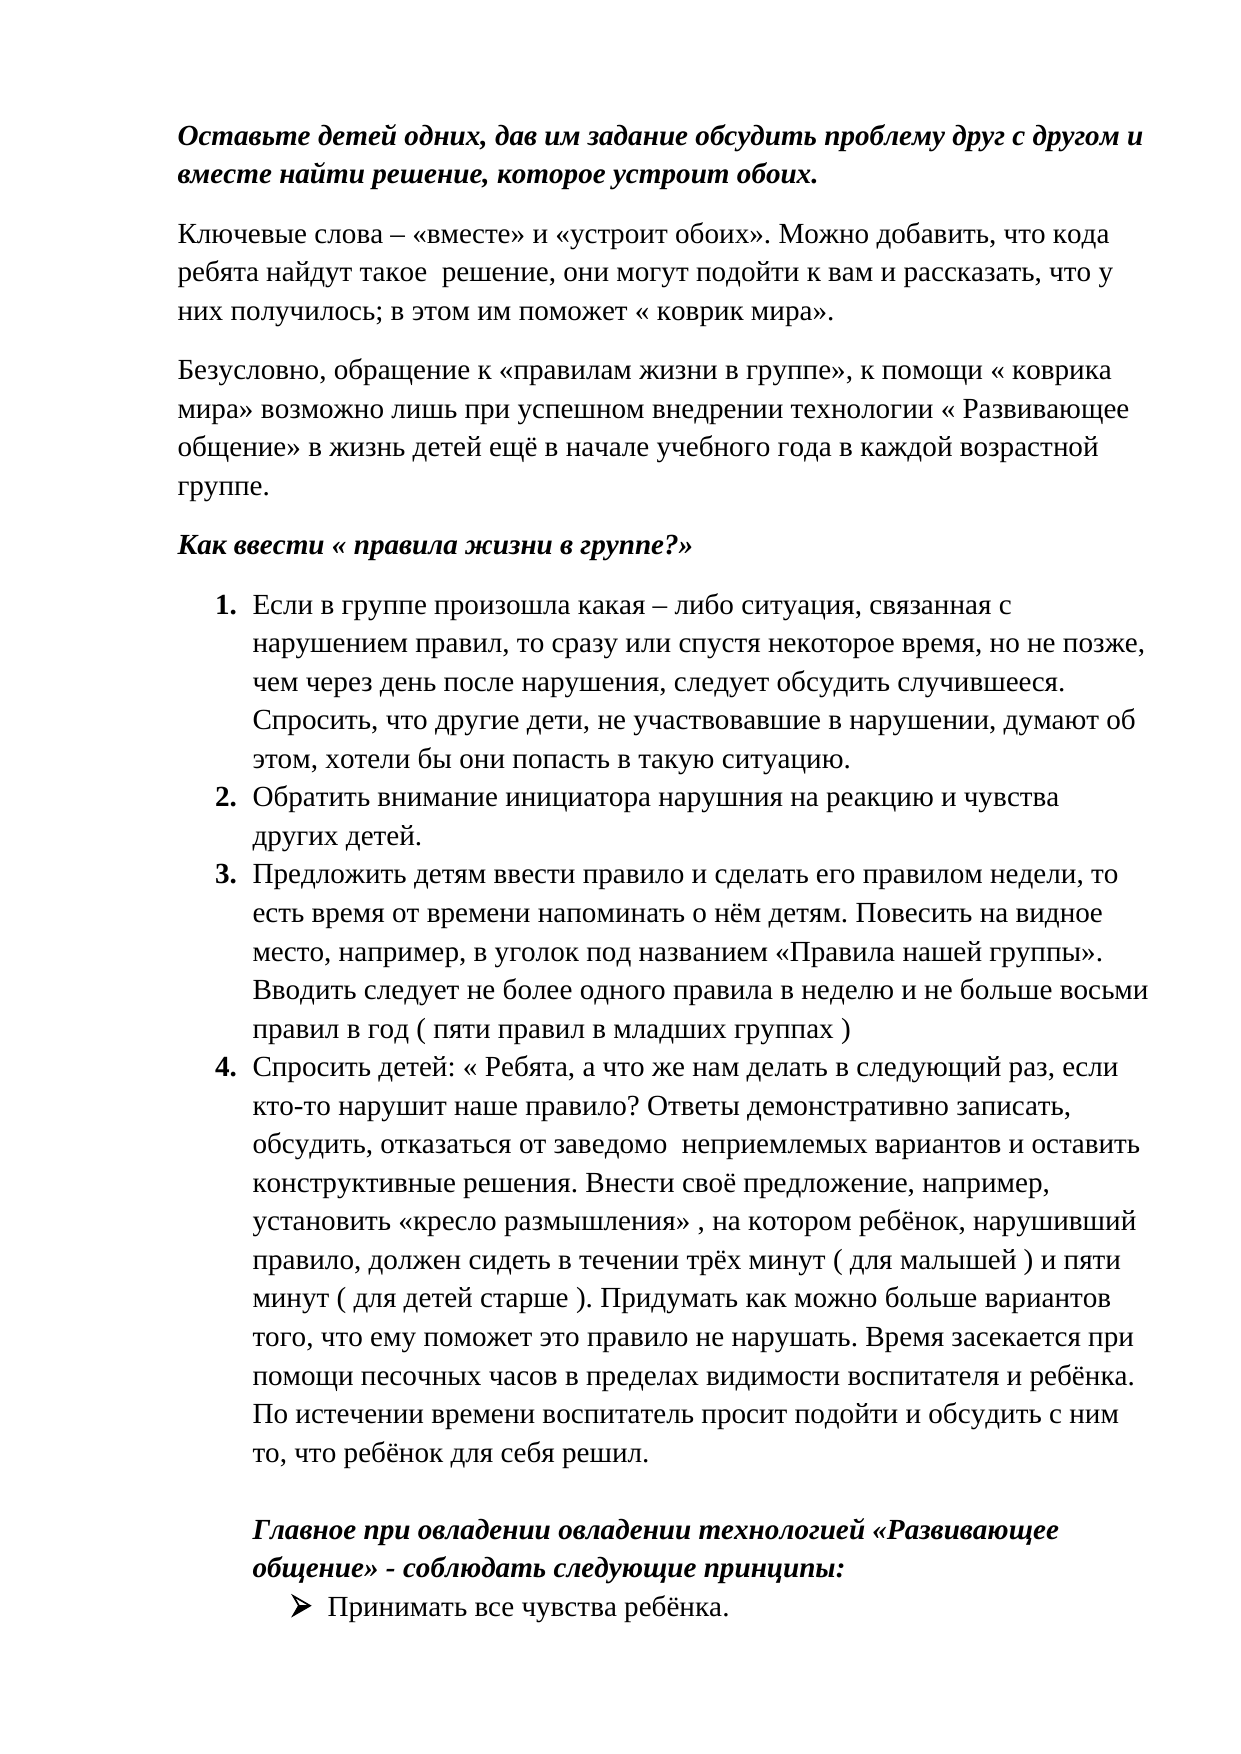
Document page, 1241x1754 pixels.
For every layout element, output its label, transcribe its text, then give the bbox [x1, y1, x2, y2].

list Спросить детей: « Ребята, а что же нам делать в следующий раз, если кто-то нарушит наше правило? Ответы демонстративно записать, обсудить, отказаться от заведомо неприемлемых вариантов и оставить конструктивные решения. Внести своё предложение, например, установить «кресло размышления» , на котором ребёнок, нарушивший правило, должен сидеть в течении трёх минут ( для малышей ) и пяти минут ( для детей старше ). Придумать как можно больше вариантов того, что ему поможет это правило не нарушать. Время засекается при помощи песочных часов в пределах видимости воспитателя и ребёнка. По истечении времени воспитатель просит подойти и обсудить с ним то, что ребёнок для себя решил. [215, 1049, 1152, 1468]
text Безусловно, обращение к «правилам жизни в группе», к помощи « коврика мира» возможно лишь при успешном внедрении технологии « Развивающее общение» в жизнь детей ещё в начале учебного года в каждой возрастной группе. [177, 352, 1152, 502]
list Если в группе произошла какая – либо ситуация, связанная с нарушением правил, то сразу или спустя некоторое время, но не позже, чем через день после нарушения, следует обсудить случившееся. Спросить, что другие дети, не участвовавшие в нарушении, думают об этом, хотели бы они попасть в такую ситуацию. [215, 587, 1152, 774]
text Ключевые слова – «вместе» и «устроит обоих». Можно добавить, что кода ребята найдут такое решение, они могут подойти к вам и рассказать, что у них получилось; в этом им поможет « коврик мира». [177, 216, 1152, 327]
text Как ввести « правила жизни в группе?» [177, 527, 1152, 561]
list Главное при овладении овладении технологией «Развивающее общение» - соблюдать следующие принципы: [252, 1512, 1152, 1584]
list Принимать все чувства ребёнка. [290, 1589, 1152, 1623]
list Обратить внимание инициатора нарушния на реакцию и чувства других детей. [215, 779, 1152, 852]
list Вводить следует не более одного правила в неделю и не больше восьми правил в год ( пяти правил в младших группах ) [252, 972, 1152, 1044]
text Оставьте детей одних, дав им задание обсудить проблему друг с другом и вместе найти решение, которое устроит обоих. [177, 118, 1152, 190]
list Предложить детям ввести правило и сделать его правилом недели, то есть время от времени напоминать о нём детям. Повесить на видное место, например, в уголок под названием «Правила нашей группы». [215, 857, 1152, 967]
